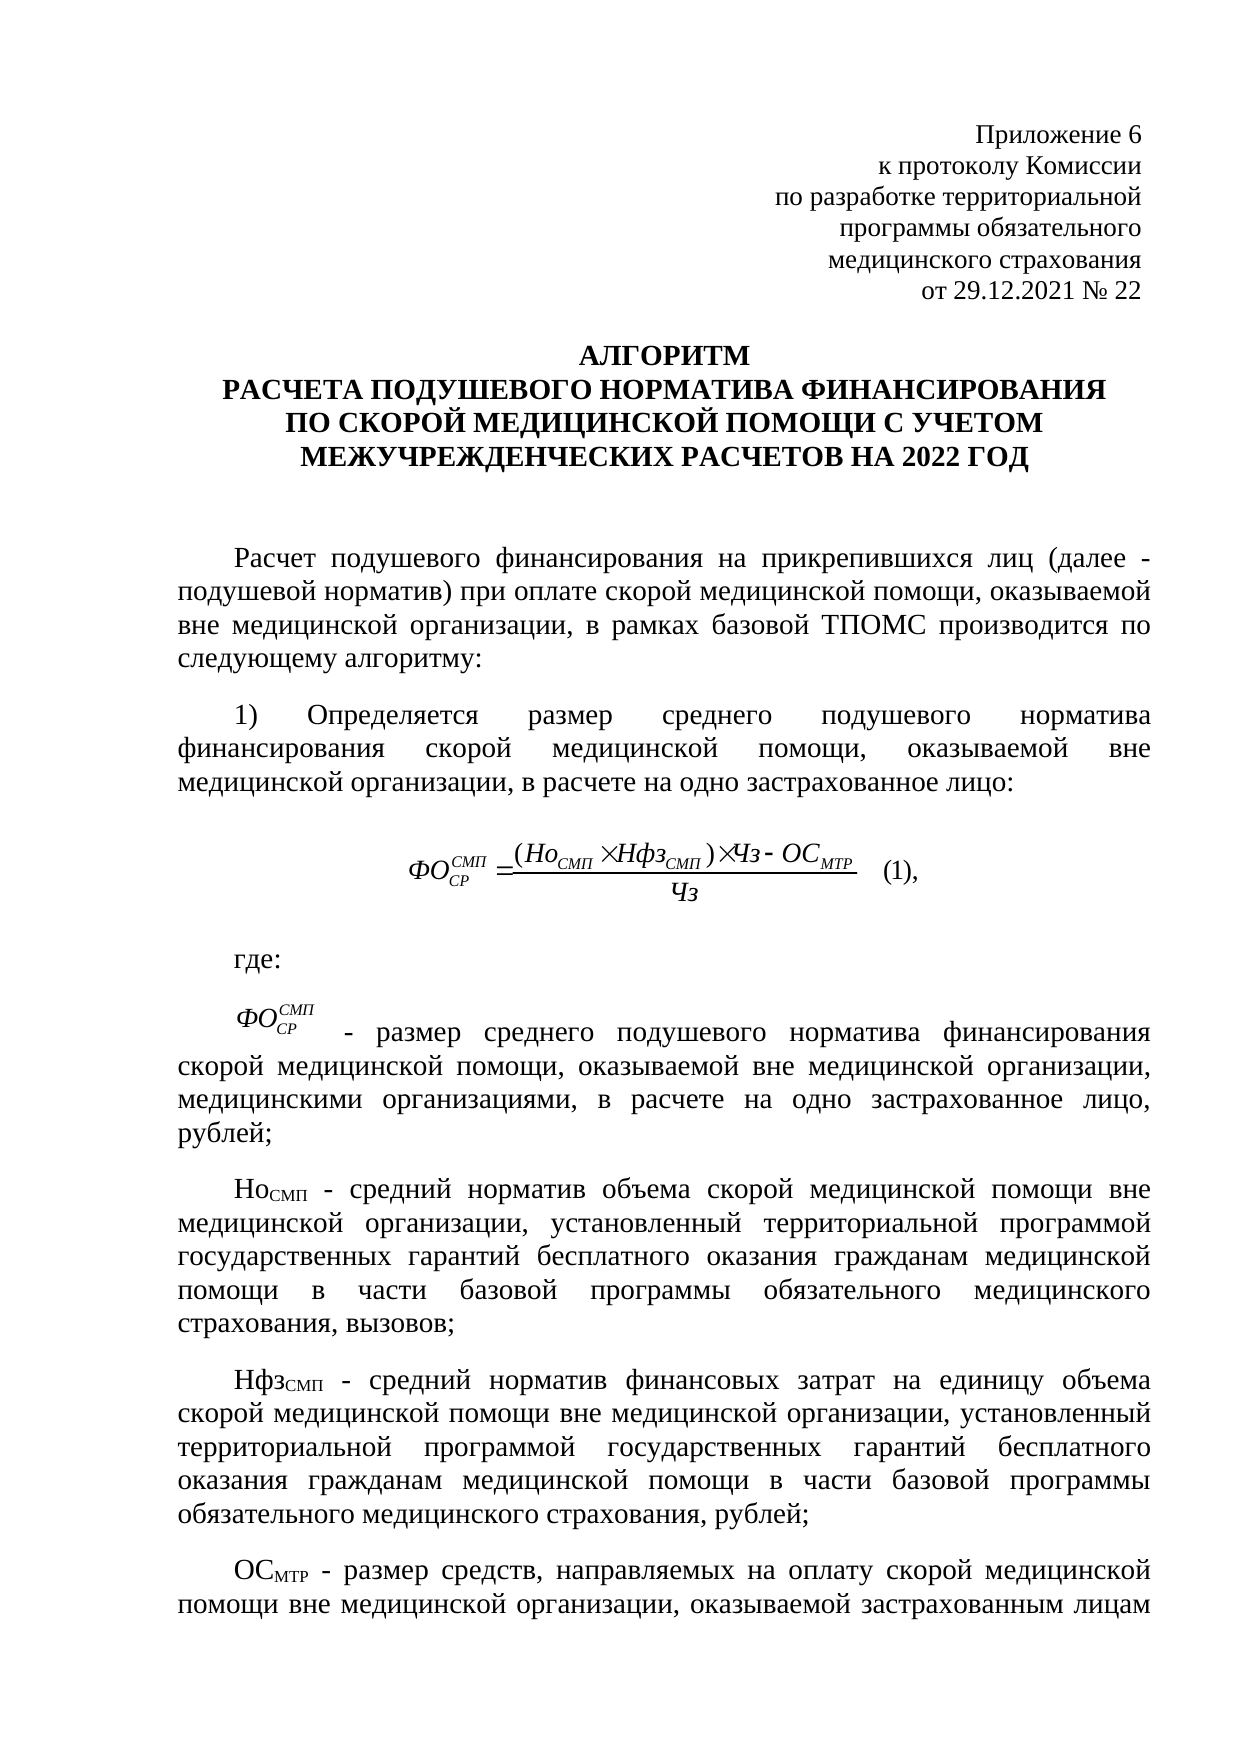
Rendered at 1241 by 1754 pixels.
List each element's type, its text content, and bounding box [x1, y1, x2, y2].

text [177, 1552, 1152, 1619]
text медицинского страхования [177, 243, 1142, 274]
title ПО СКОРОЙ МЕДИЦИНСКОЙ ПОМОЩИ С УЧЕТОМ МЕЖУЧРЕЖДЕНЧЕСКИХ РАСЧЕТОВ НА 2022 ГОД [177, 406, 1152, 473]
title АЛГОРИТМ [177, 338, 1152, 372]
text - размер среднего подушевого норматива финансирования скорой медицинской помощи, оказываемой вне медицинской организации, медицинскими организациями, в расчете на одно застрахованное лицо, рублей; [177, 998, 1152, 1148]
text где: [177, 941, 1152, 975]
title РАСЧЕТА ПОДУШЕВОГО НОРМАТИВА ФИНАНСИРОВАНИЯ [177, 372, 1152, 406]
text НоСМП - средний норматив объема скорой медицинской помощи вне медицинской организации, установленный территориальной программой государственных гарантий бесплатного оказания гражданам медицинской помощи в части базовой программы обязательного медицинского страхования, вызовов; [177, 1171, 1152, 1339]
text Расчет подушевого финансирования на прикрепившихся лиц (далее - подушевой норматив) при оплате скорой медицинской помощи, оказываемой вне медицинской организации, в рамках базовой ТПОМС производится по следующему алгоритму: [177, 540, 1152, 674]
text по разработке территориальной [177, 180, 1142, 212]
text Приложение 6 [177, 118, 1142, 149]
text программы обязательного [177, 212, 1142, 243]
text 1) Определяется размер среднего подушевого норматива финансирования скорой медицинской помощи, оказываемой вне медицинской организации, в расчете на одно застрахованное лицо: [177, 697, 1152, 797]
text НфзСМП - средний норматив финансовых затрат на единицу объема скорой медицинской помощи вне медицинской организации, установленный территориальной программой государственных гарантий бесплатного оказания гражданам медицинской помощи в части базовой программы обязательного медицинского страхования, рублей; [177, 1362, 1152, 1529]
text к протоколу Комиссии [177, 149, 1142, 180]
text от 29.12.2021 № 22 [177, 274, 1142, 305]
